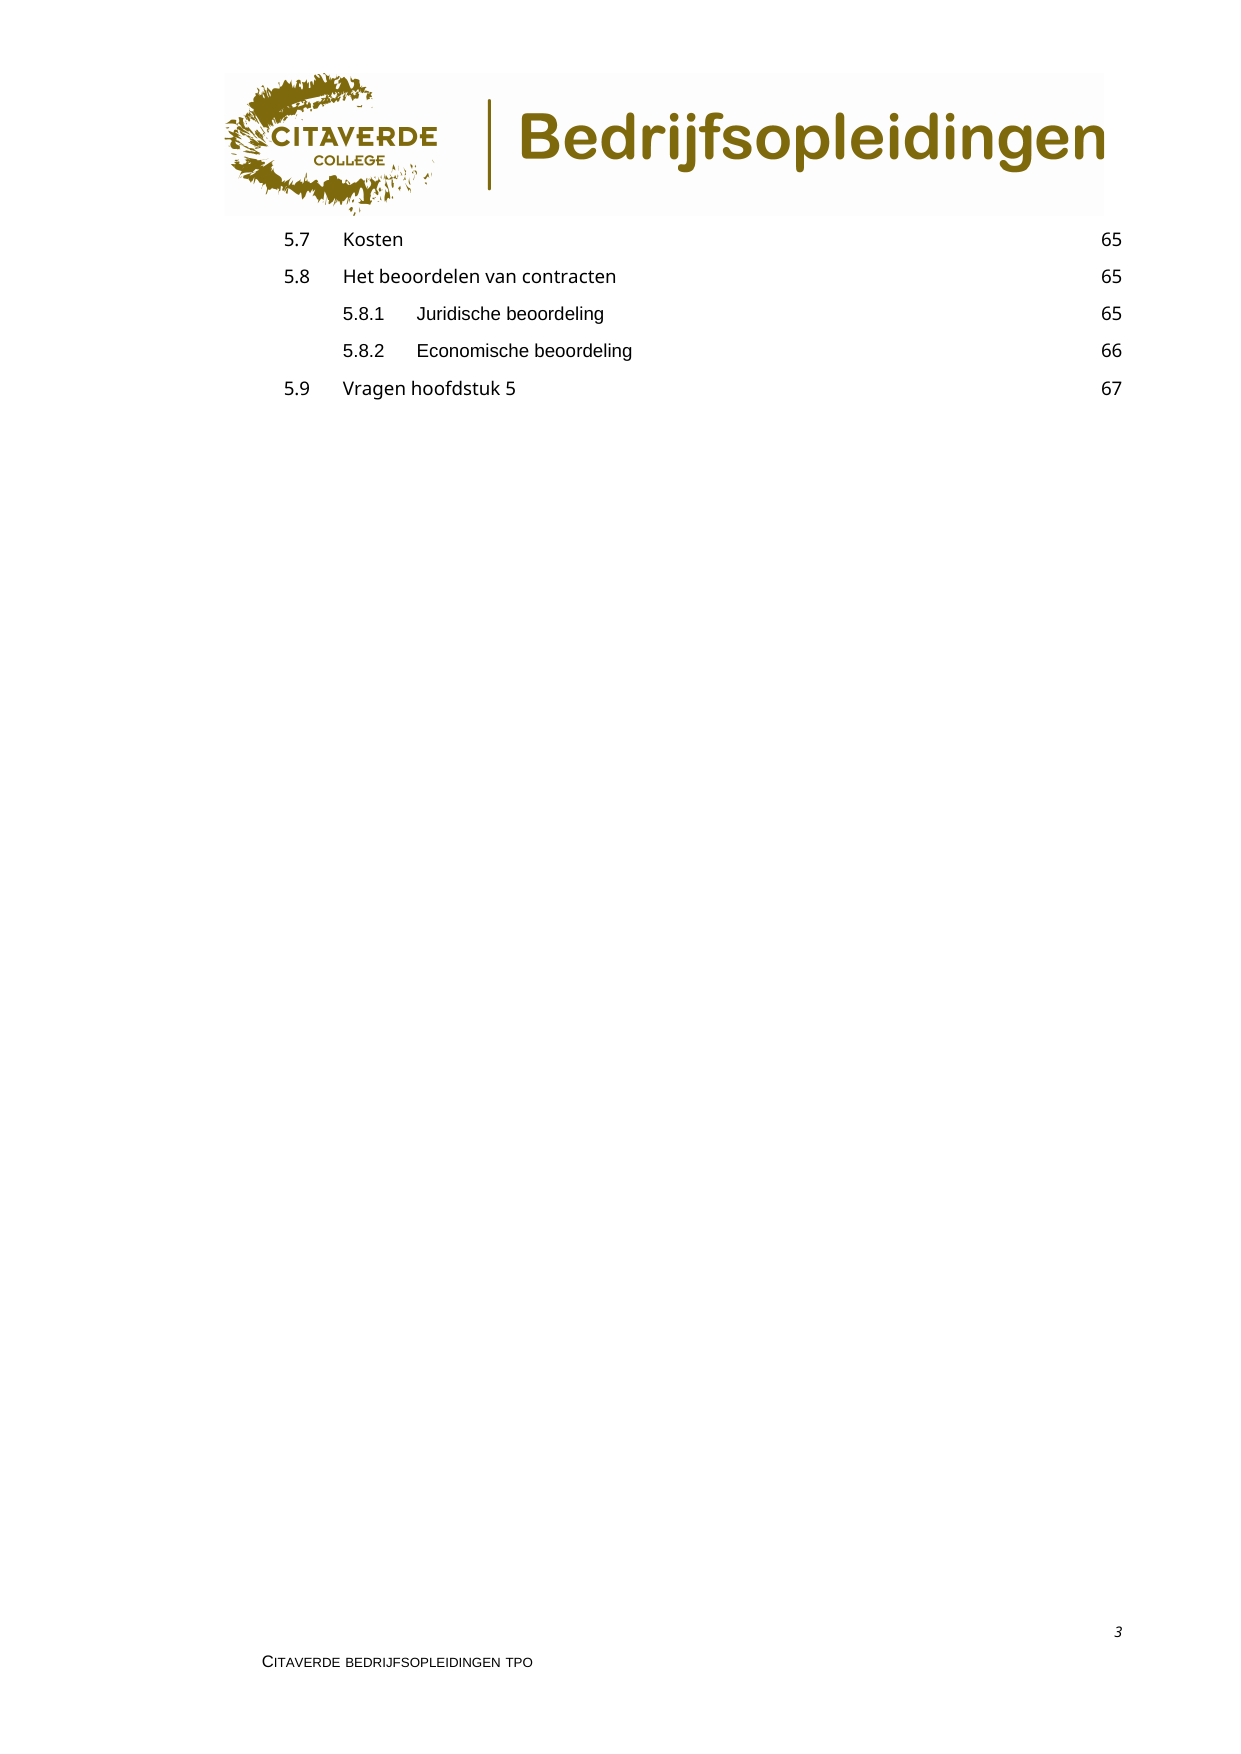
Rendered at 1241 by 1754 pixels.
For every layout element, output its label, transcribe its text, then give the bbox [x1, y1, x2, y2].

text 5.8.1 Juridische beoordeling 65 [343, 301, 1122, 326]
picture [224, 73, 1105, 216]
text 5.8.2 Economische beoordeling 66 [343, 338, 1122, 363]
text 5.7 Kosten 65 [283, 226, 1122, 251]
text 5.9 Vragen hoofdstuk 5 67 [283, 375, 1122, 401]
text 5.8 Het beoordelen van contracten 65 [283, 263, 1122, 289]
